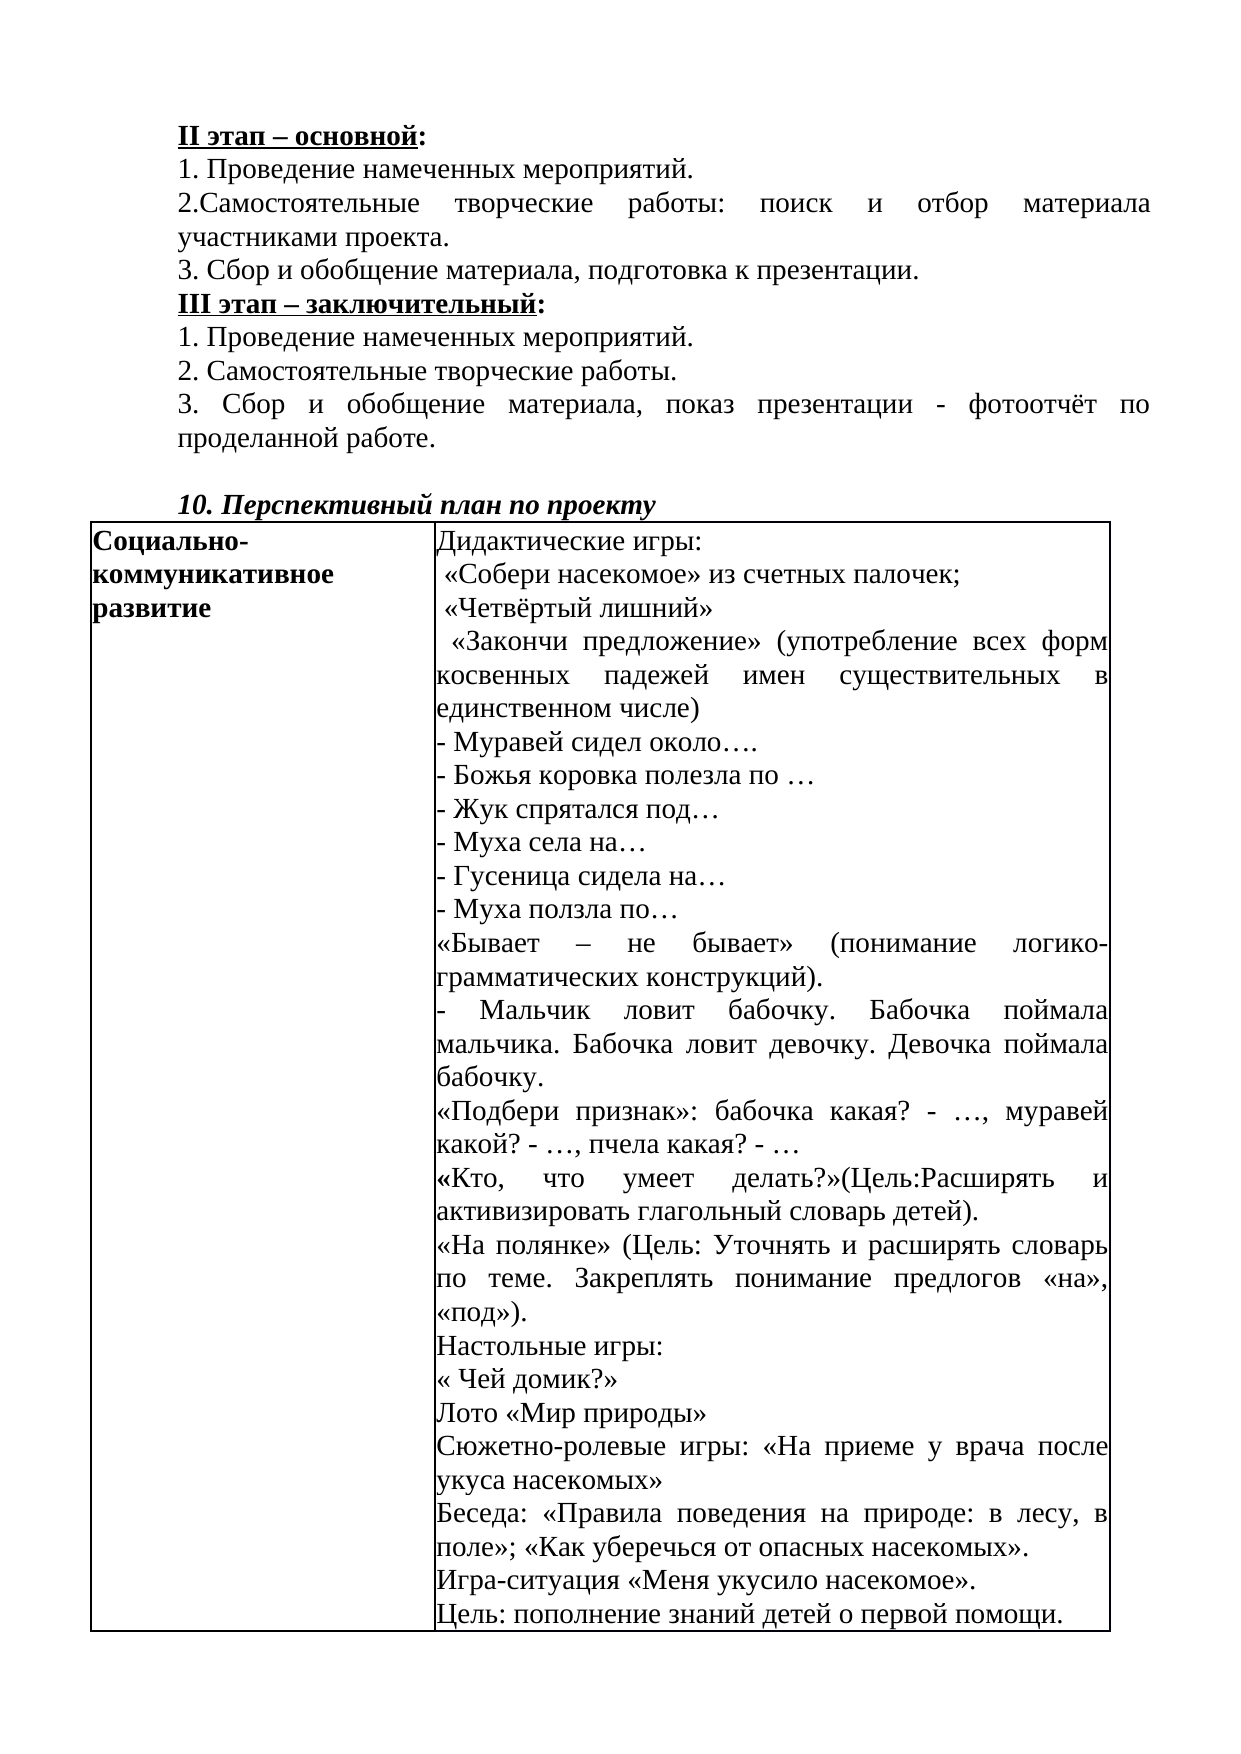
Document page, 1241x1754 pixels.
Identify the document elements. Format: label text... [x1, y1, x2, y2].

text 3. Сбор и обобщение материала, подготовка к презентации. [177, 252, 1152, 286]
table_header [92, 523, 434, 1629]
text III этап – заключительный: [177, 286, 1152, 319]
text 10. Перспективный план по проекту [177, 487, 1152, 521]
text 1. Проведение намеченных мероприятий. [177, 152, 1152, 185]
text II этап – основной: [177, 118, 1152, 152]
text 1. Проведение намеченных мероприятий. [177, 319, 1152, 353]
text 2. Самостоятельные творческие работы. [177, 353, 1152, 386]
text 3. Сбор и обобщение материала, показ презентации - фотоотчёт по проделанной работе. [177, 386, 1152, 453]
text 2.Самостоятельные творческие работы: поиск и отбор материала участниками проекта. [177, 185, 1152, 252]
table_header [436, 1529, 1109, 1629]
